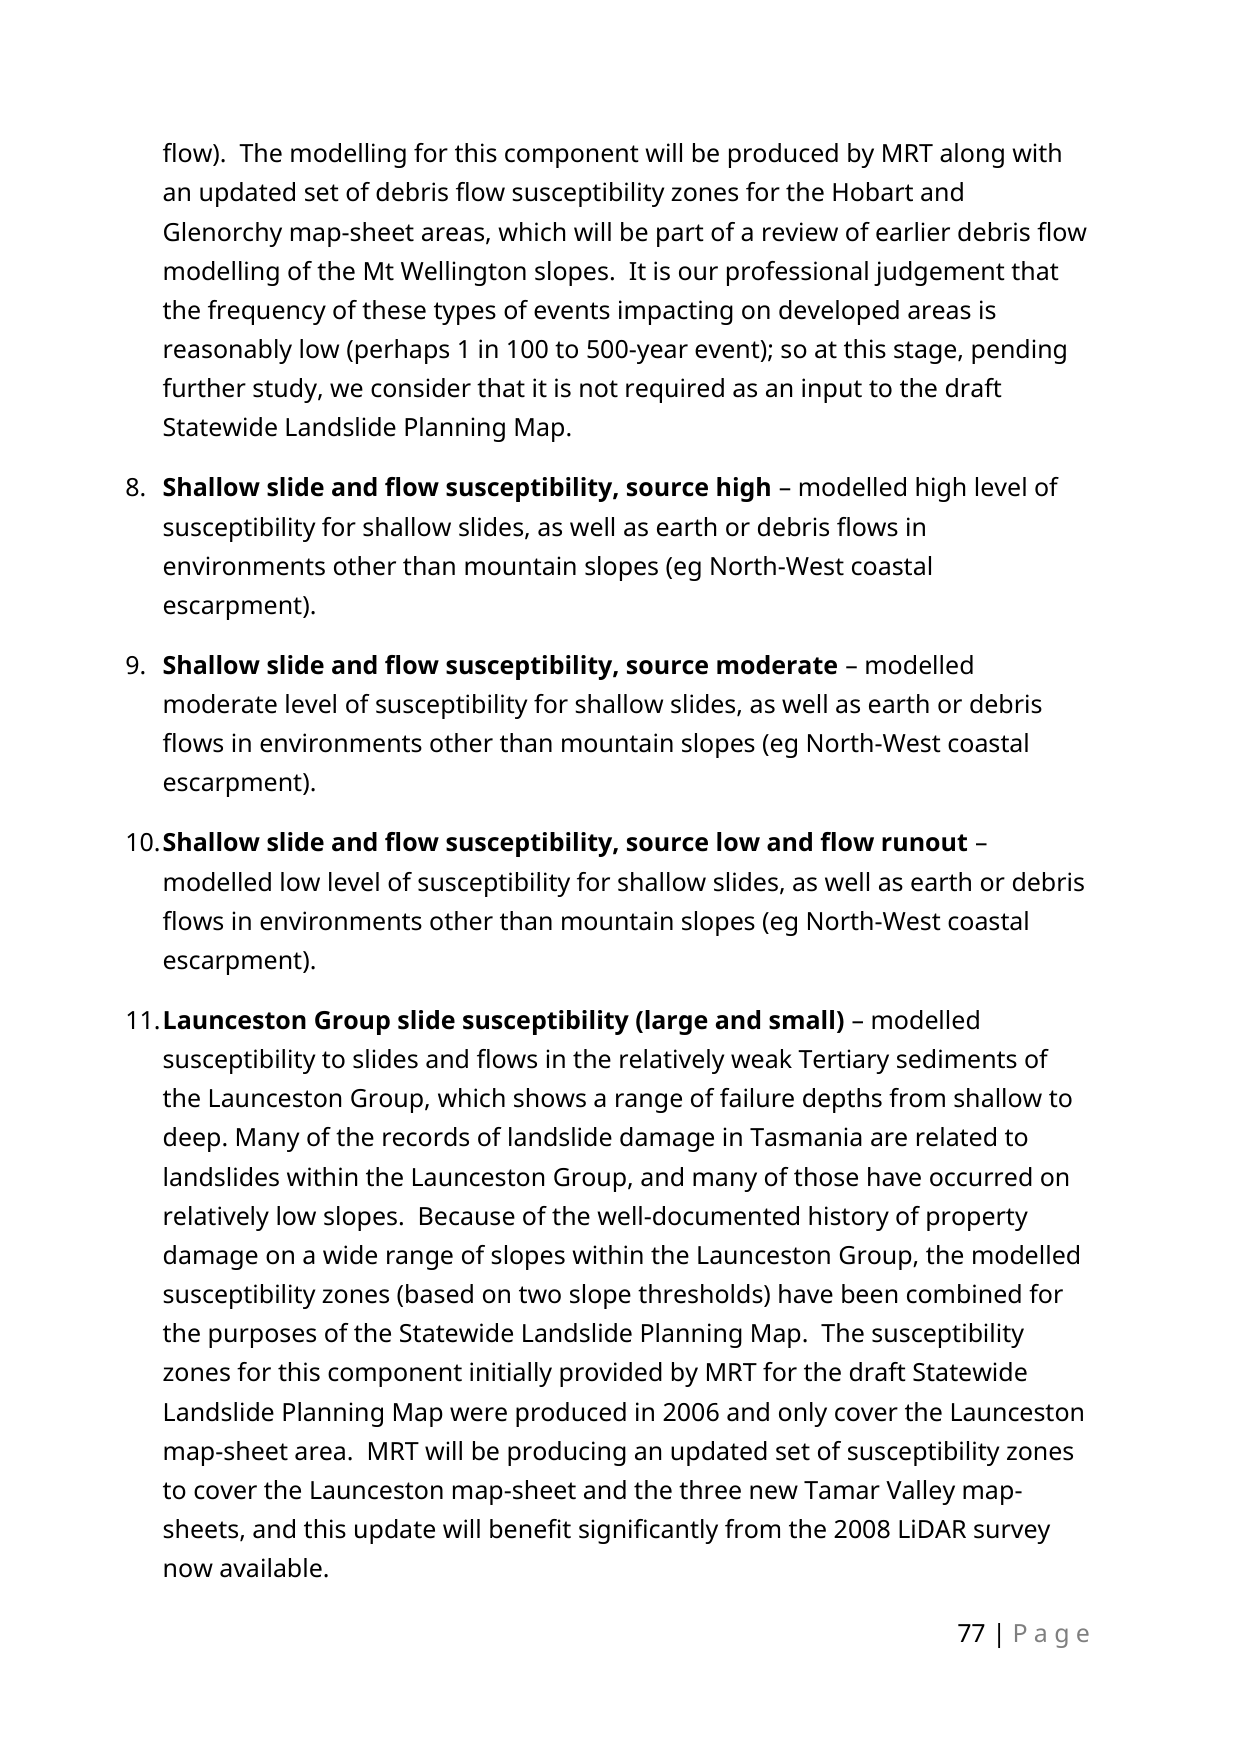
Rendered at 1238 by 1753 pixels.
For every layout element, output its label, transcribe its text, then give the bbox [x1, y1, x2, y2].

list Launceston Group slide susceptibility (large and small) – modelled susceptibility to slides and flows in the relatively weak Tertiary sediments of the Launceston Group, which shows a range of failure depths from shallow to deep. Many of the records of landslide damage in Tasmania are related to landslides within the Launceston Group, and many of those have occurred on relatively low slopes. Because of the well-documented history of property damage on a wide range of slopes within the Launceston Group, the modelled susceptibility zones (based on two slope thresholds) have been combined for the purposes of the Statewide Landslide Planning Map. The susceptibility zones for this component initially provided by MRT for the draft Statewide Landslide Planning Map were produced in 2006 and only cover the Launceston map-sheet area. MRT will be producing an updated set of susceptibility zones to cover the Launceston map-sheet and the three new Tamar Valley map-sheets, and this update will benefit significantly from the 2008 LiDAR survey now available. [125, 1003, 1090, 1585]
list Shallow slide and flow susceptibility, source moderate – modelled moderate level of susceptibility for shallow slides, as well as earth or debris flows in environments other than mountain slopes (eg North-West coastal escarpment). [125, 648, 1090, 799]
list Shallow slide and flow susceptibility, source low and flow runout – modelled low level of susceptibility for shallow slides, as well as earth or debris flows in environments other than mountain slopes (eg North-West coastal escarpment). [125, 825, 1090, 977]
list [125, 136, 1090, 444]
list Shallow slide and flow susceptibility, source high – modelled high level of susceptibility for shallow slides, as well as earth or debris flows in environments other than mountain slopes (eg North-West coastal escarpment). [125, 470, 1090, 622]
